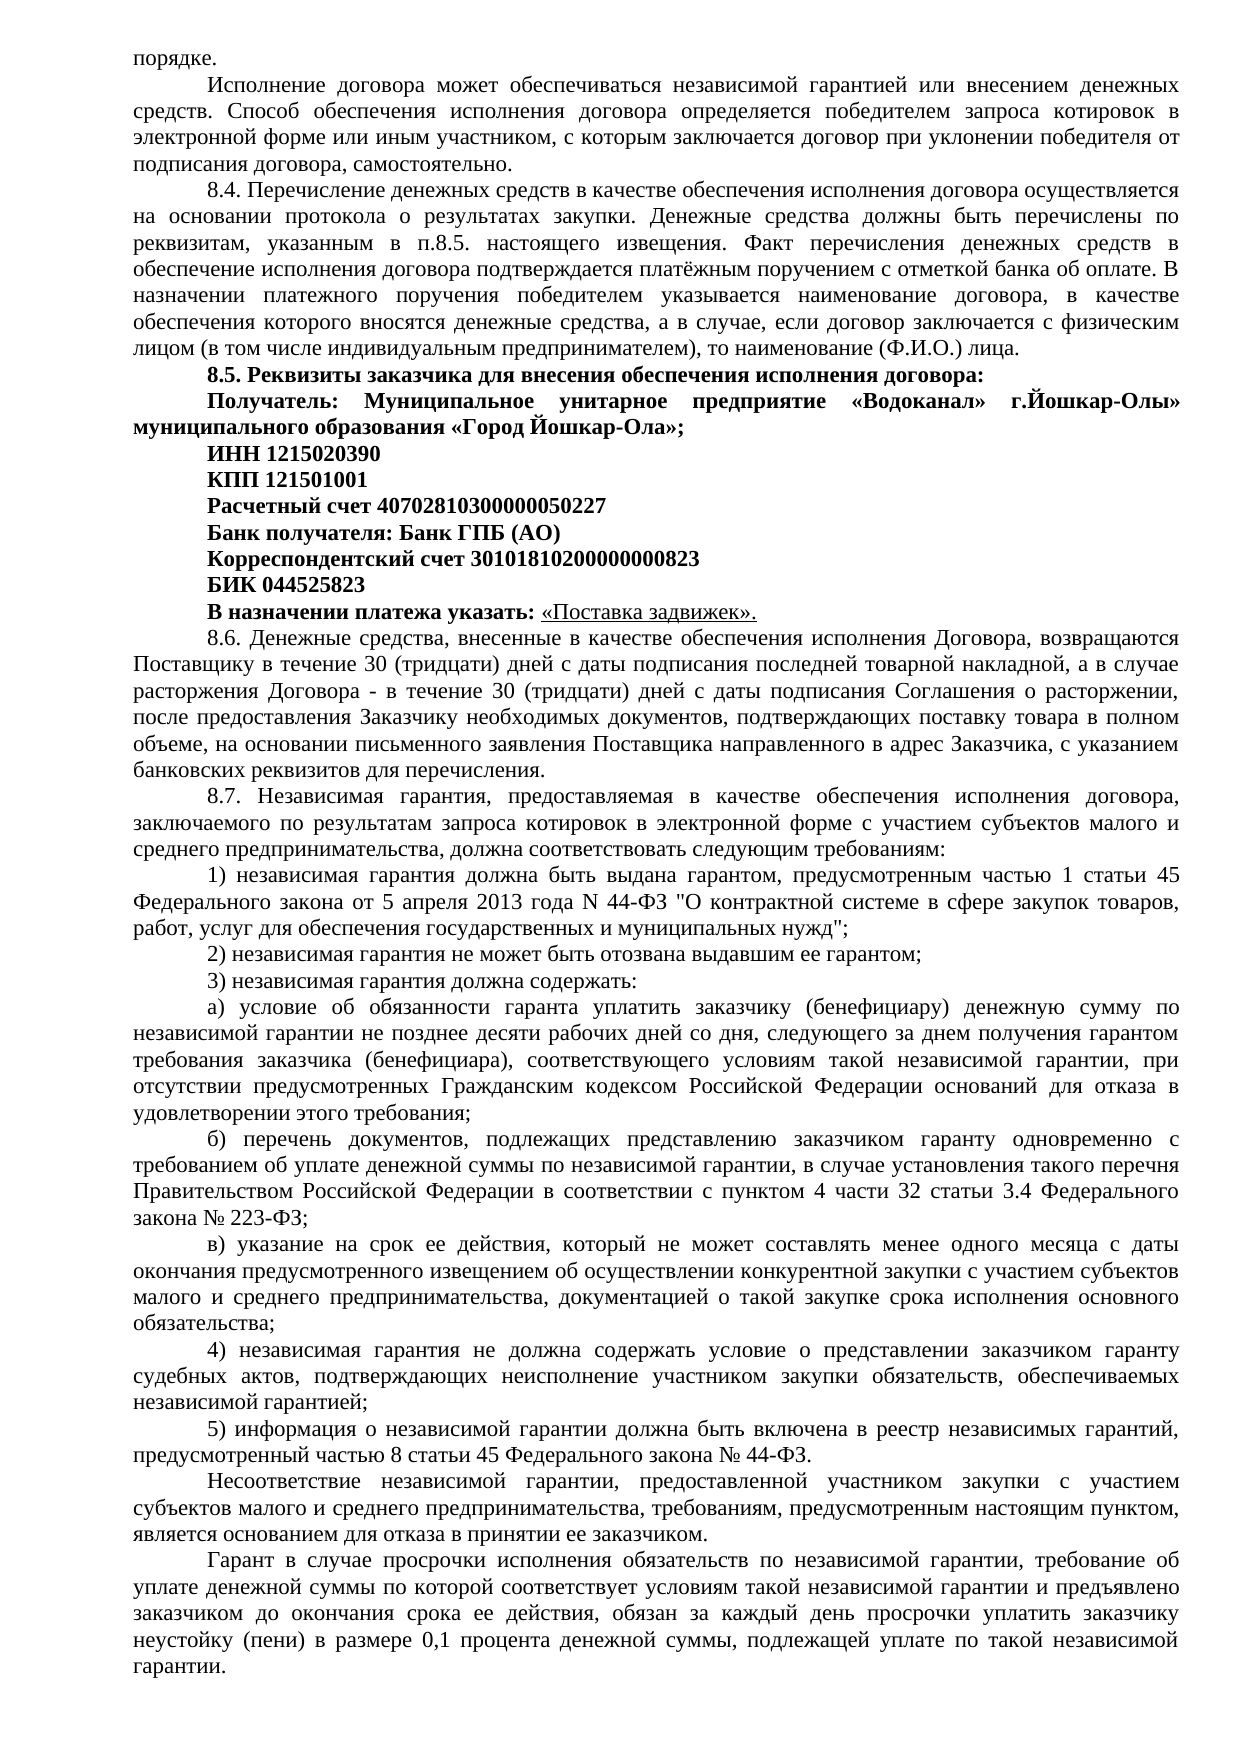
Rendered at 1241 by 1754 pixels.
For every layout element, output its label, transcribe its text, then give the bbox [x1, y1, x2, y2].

text Корреспондентский счет 30101810200000000823 [133, 545, 1181, 571]
text 5) информация о независимой гарантии должна быть включена в реестр независимых гарантий, предусмотренный частью 8 статьи 45 Федерального закона № 44-ФЗ. [133, 1415, 1181, 1467]
text Гарант в случае просрочки исполнения обязательств по независимой гарантии, требование об уплате денежной суммы по которой соответствует условиям такой независимой гарантии и предъявлено заказчиком до окончания срока ее действия, обязан за каждый день просрочки уплатить заказчику неустойку (пени) в размере 0,1 процента денежной суммы, подлежащей уплате по такой независимой гарантии. [133, 1547, 1181, 1678]
text б) перечень документов, подлежащих представлению заказчиком гаранту одновременно с требованием об уплате денежной суммы по независимой гарантии, в случае установления такого перечня Правительством Российской Федерации в соответствии с пунктом 4 части 32 статьи 3.4 Федерального закона № 223-ФЗ; [133, 1125, 1181, 1230]
text 2) независимая гарантия не может быть отозвана выдавшим ее гарантом; [133, 940, 1181, 967]
text в) указание на срок ее действия, который не может составлять менее одного месяца с даты окончания предусмотренного извещением об осуществлении конкурентной закупки с участием субъектов малого и среднего предпринимательства, документацией о такой закупке срока исполнения основного обязательства; [133, 1230, 1181, 1336]
text БИК 044525823 [133, 571, 1181, 598]
text 8.4. Перечисление денежных средств в качестве обеспечения исполнения договора осуществляется на основании протокола о результатах закупки. Денежные средства должны быть перечислены по реквизитам, указанным в п.8.5. настоящего извещения. Факт перечисления денежных средств в обеспечение исполнения договора подтверждается платёжным поручением с отметкой банка об оплате. В назначении платежного поручения победителем указывается наименование договора, в качестве обеспечения которого вносятся денежные средства, а в случае, если договор заключается с физическим лицом (в том числе индивидуальным предпринимателем), то наименование (Ф.И.О.) лица. [133, 176, 1181, 361]
text Исполнение договора может обеспечиваться независимой гарантией или внесением денежных средств. Способ обеспечения исполнения договора определяется победителем запроса котировок в электронной форме или иным участником, с которым заключается договор при уклонении победителя от подписания договора, самостоятельно. [133, 71, 1181, 176]
text 8.5. Реквизиты заказчика для внесения обеспечения исполнения договора: [133, 361, 1181, 387]
text КПП 121501001 [133, 466, 1181, 492]
text 1) независимая гарантия должна быть выдана гарантом, предусмотренным частью 1 статьи 45 Федерального закона от 5 апреля 2013 года N 44-ФЗ "О контрактной системе в сфере закупок товаров, работ, услуг для обеспечения государственных и муниципальных нужд"; [133, 861, 1181, 940]
text 8.7. Независимая гарантия, предоставляемая в качестве обеспечения исполнения договора, заключаемого по результатам запроса котировок в электронной форме с участием субъектов малого и среднего предпринимательства, должна соответствовать следующим требованиям: [133, 782, 1181, 861]
text ИНН 1215020390 [133, 440, 1181, 466]
text 4) независимая гарантия не должна содержать условие о представлении заказчиком гаранту судебных актов, подтверждающих неисполнение участником закупки обязательств, обеспечиваемых независимой гарантией; [133, 1336, 1181, 1415]
text Получатель: Муниципальное унитарное предприятие «Водоканал» г.Йошкар-Олы» муниципального образования «Город Йошкар-Ола»; [133, 387, 1181, 440]
text Банк получателя: Банк ГПБ (АО) [133, 519, 1181, 545]
text 8.6. Денежные средства, внесенные в качестве обеспечения исполнения Договора, возвращаются Поставщику в течение 30 (тридцати) дней с даты подписания последней товарной накладной, а в случае расторжения Договора - в течение 30 (тридцати) дней с даты подписания Соглашения о расторжении, после предоставления Заказчику необходимых документов, подтверждающих поставку товара в полном объеме, на основании письменного заявления Поставщика направленного в адрес Заказчика, с указанием банковских реквизитов для перечисления. [133, 624, 1181, 782]
text В назначении платежа указать: «Поставка задвижек». [133, 598, 1181, 624]
text а) условие об обязанности гаранта уплатить заказчику (бенефициару) денежную сумму по независимой гарантии не позднее десяти рабочих дней со дня, следующего за днем получения гарантом требования заказчика (бенефициара), соответствующего условиям такой независимой гарантии, при отсутствии предусмотренных Гражданским кодексом Российской Федерации оснований для отказа в удовлетворении этого требования; [133, 993, 1181, 1125]
text Несоответствие независимой гарантии, предоставленной участником закупки с участием субъектов малого и среднего предпринимательства, требованиям, предусмотренным настоящим пунктом, является основанием для отказа в принятии ее заказчиком. [133, 1467, 1181, 1547]
text 3) независимая гарантия должна содержать: [133, 967, 1181, 993]
text Расчетный счет 40702810300000050227 [133, 492, 1181, 519]
